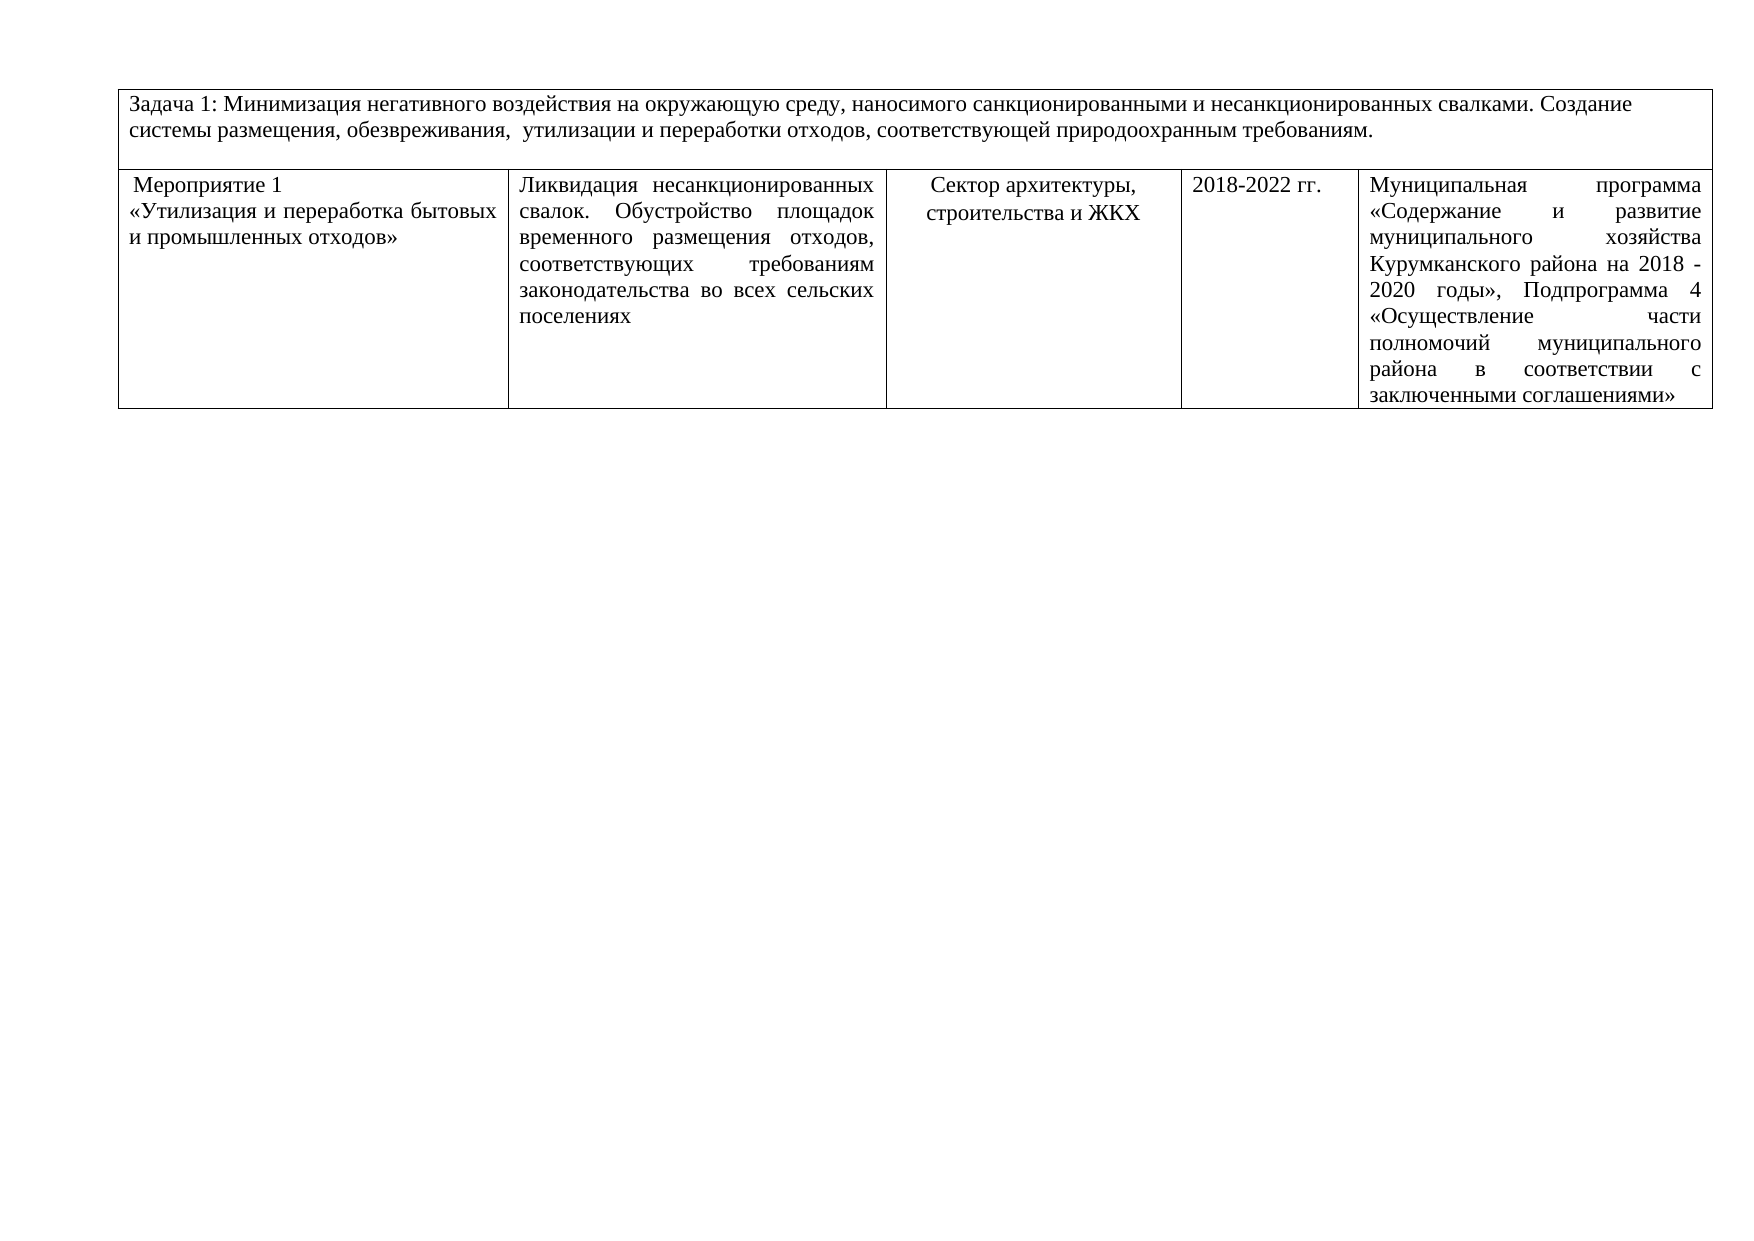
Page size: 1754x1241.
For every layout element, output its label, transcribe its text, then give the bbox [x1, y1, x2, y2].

table_cell Муниципальная программа «Содержание и развитие муниципального хозяйства Курумканского района на 2018 -2020 годы», Подпрограмма 4 «Осуществление части полномочий муниципального района в соответствии с заключенными соглашениями» [1359, 170, 1712, 408]
table_cell Мероприятие 1 «Утилизация и переработка бытовых и промышленных отходов» [119, 170, 508, 408]
table_cell Задача 1: Минимизация негативного воздействия на окружающую среду, наносимого санкционированными и несанкционированных свалками. Создание системы размещения, обезвреживания, утилизации и переработки отходов, соответствующей природоохранным требованиям. [119, 90, 1712, 169]
table_cell Сектор архитектуры, строительства и ЖКХ [887, 170, 1181, 408]
table_cell Ликвидация несанкционированных свалок. Обустройство площадок временного размещения отходов, соответствующих требованиям законодательства во всех сельских поселениях [509, 170, 886, 408]
table_cell 2018-2022 гг. [1182, 170, 1358, 408]
